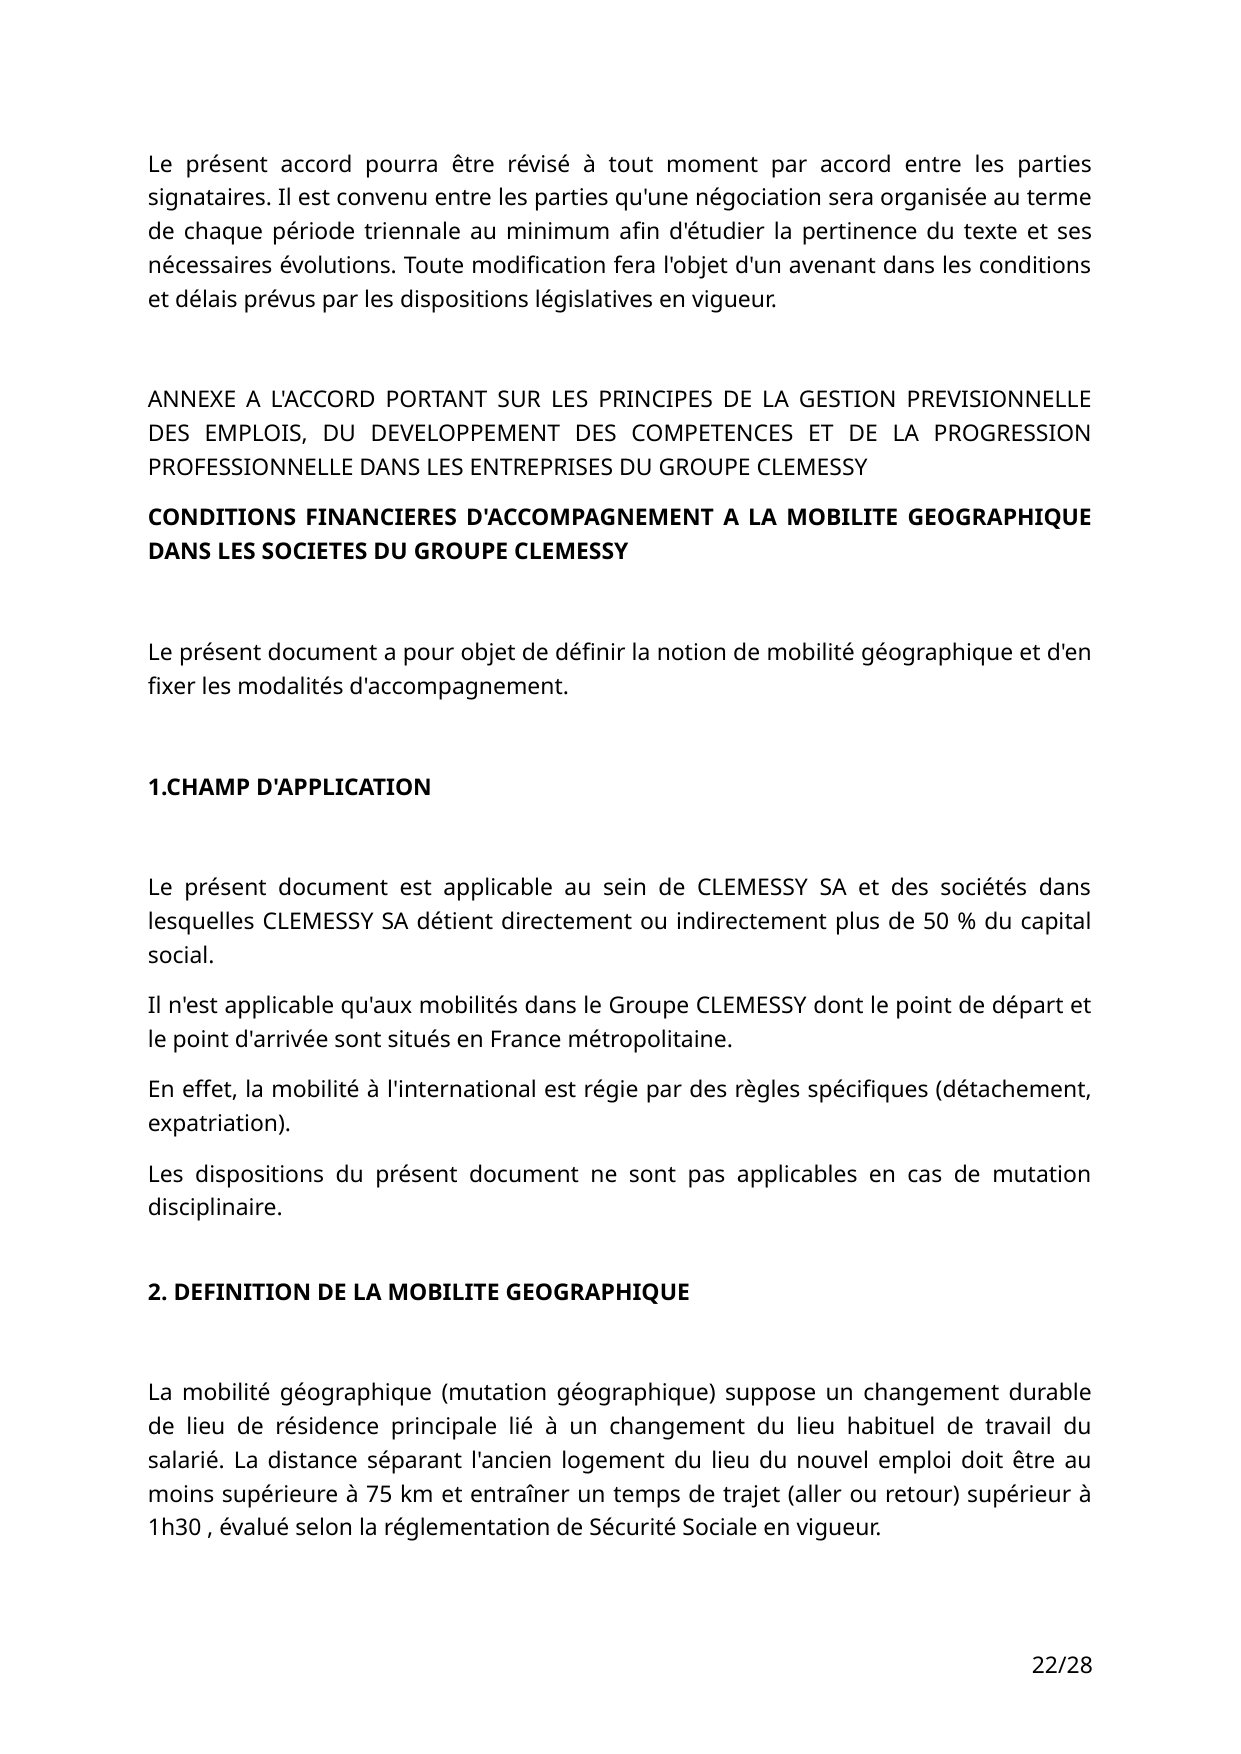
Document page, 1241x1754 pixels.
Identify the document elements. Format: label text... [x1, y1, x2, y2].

text En effet, la mobilité à l'international est régie par des règles spécifiques (détachement, expatriation). [148, 1073, 1093, 1138]
text 1.CHAMP D'APPLICATION [148, 771, 1093, 802]
text Le présent accord pourra être révisé à tout moment par accord entre les parties signataires. Il est convenu entre les parties qu'une négociation sera organisée au terme de chaque période triennale au minimum afin d'étudier la pertinence du texte et ses nécessaires évolutions. Toute modification fera l'objet d'un avenant dans les conditions et délais prévus par les dispositions législatives en vigueur. [148, 148, 1093, 314]
text La mobilité géographique (mutation géographique) suppose un changement durable de lieu de résidence principale lié à un changement du lieu habituel de travail du salarié. La distance séparant l'ancien logement du lieu du nouvel emploi doit être au moins supérieure à 75 km et entraîner un temps de trajet (aller ou retour) supérieur à 1h30 , évalué selon la réglementation de Sécurité Sociale en vigueur. [148, 1376, 1093, 1543]
text Le présent document est applicable au sein de CLEMESSY SA et des sociétés dans lesquelles CLEMESSY SA détient directement ou indirectement plus de 50 % du capital social. [148, 871, 1093, 970]
text 2. DEFINITION DE LA MOBILITE GEOGRAPHIQUE [148, 1276, 1093, 1307]
text ANNEXE A L'ACCORD PORTANT SUR LES PRINCIPES DE LA GESTION PREVISIONNELLE DES EMPLOIS, DU DEVELOPPEMENT DES COMPETENCES ET DE LA PROGRESSION PROFESSIONNELLE DANS LES ENTREPRISES DU GROUPE CLEMESSY [148, 383, 1093, 482]
text Le présent document a pour objet de définir la notion de mobilité géographique et d'en fixer les modalités d'accompagnement. [148, 636, 1093, 701]
text Les dispositions du présent document ne sont pas applicables en cas de mutation disciplinaire. [148, 1158, 1093, 1256]
text Il n'est applicable qu'aux mobilités dans le Groupe CLEMESSY dont le point de départ et le point d'arrivée sont situés en France métropolitaine. [148, 989, 1093, 1054]
text CONDITIONS FINANCIERES D'ACCOMPAGNEMENT A LA MOBILITE GEOGRAPHIQUE DANS LES SOCIETES DU GROUPE CLEMESSY [148, 501, 1093, 566]
